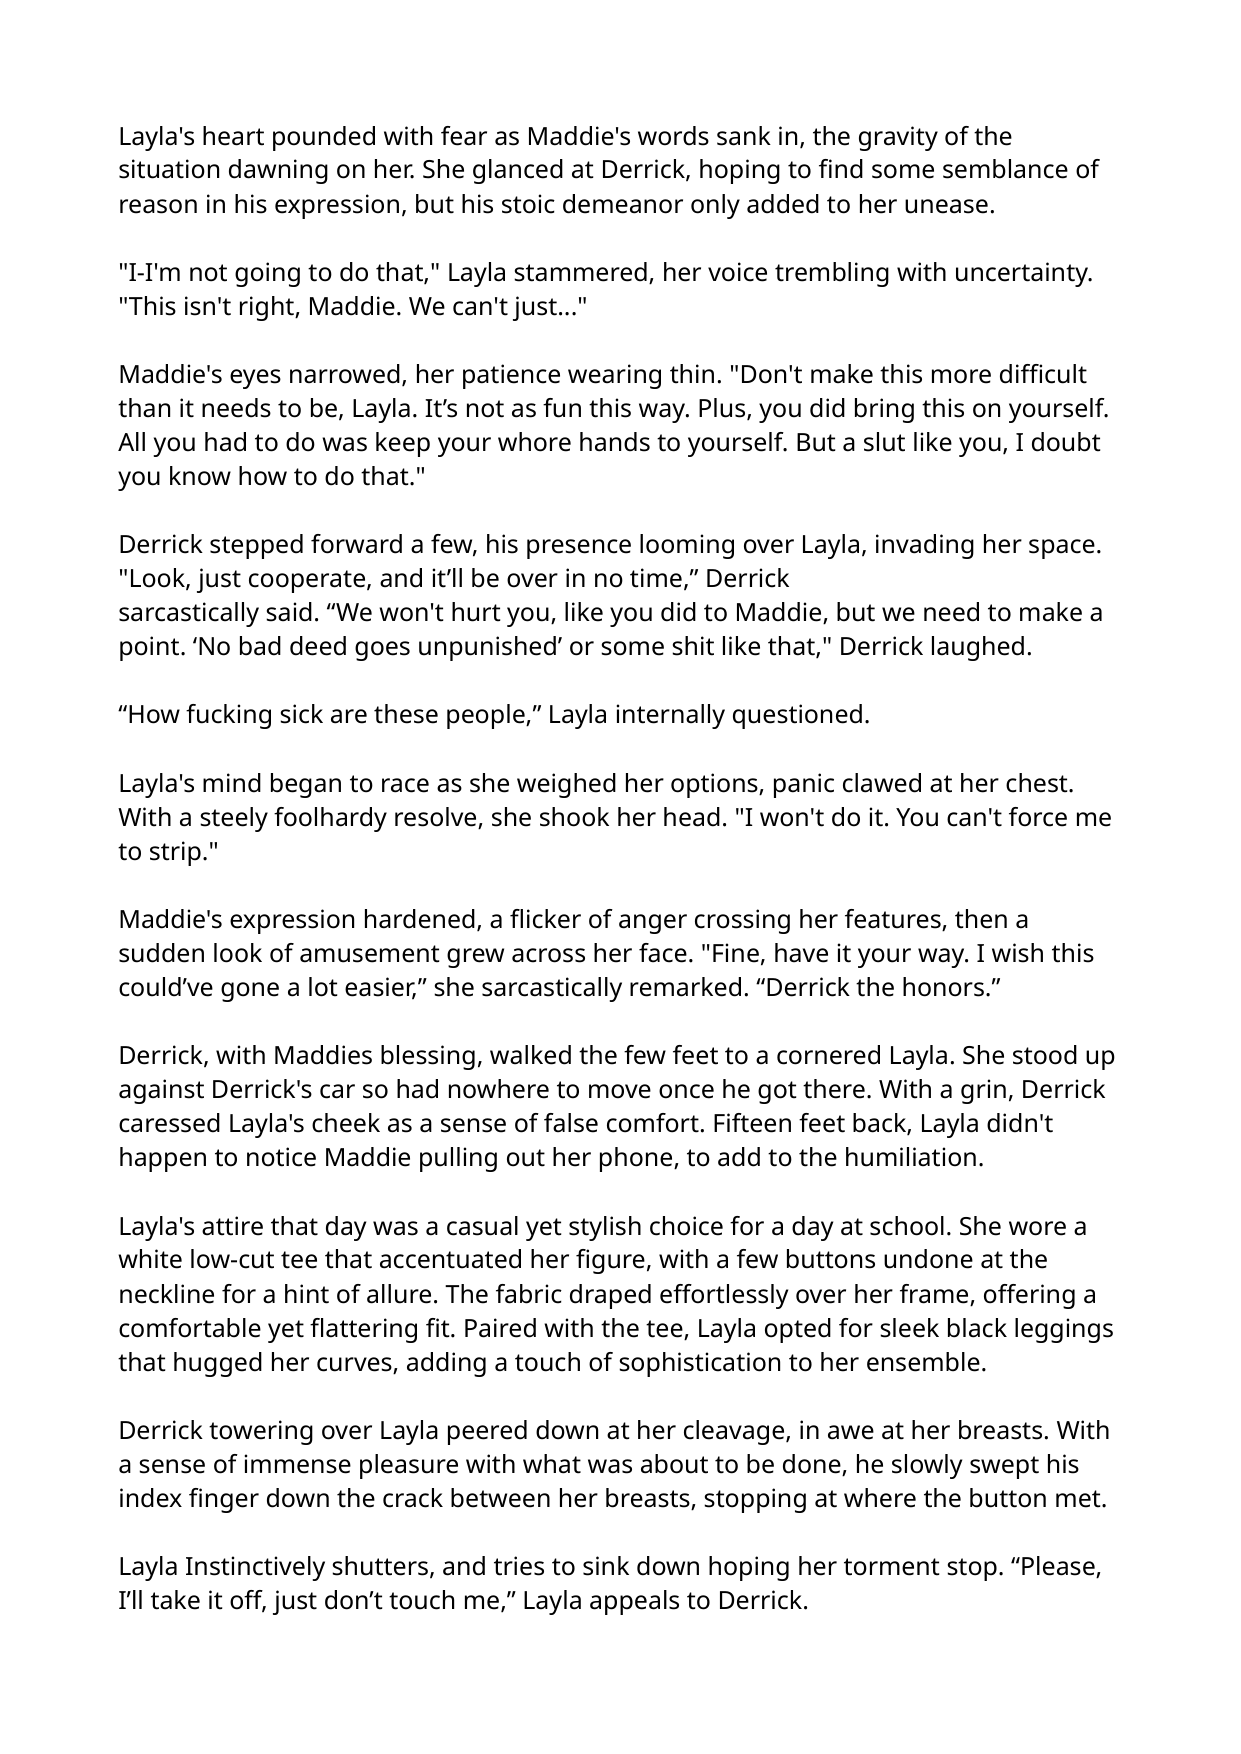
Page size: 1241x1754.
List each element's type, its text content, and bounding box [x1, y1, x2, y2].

text Layla Instinctively shutters, and tries to sink down hoping her torment stop. “Please, I’ll take it off, just don’t touch me,” Layla appeals to Derrick. [118, 1549, 1122, 1617]
text sarcastically said. “We won't hurt you, like you did to Maddie, but we need to make a point. ‘No bad deed goes unpunished’ or some shit like that," Derrick laughed. [118, 595, 1122, 663]
text "I-I'm not going to do that," Layla stammered, her voice trembling with uncertainty. "This isn't right, Maddie. We can't just..." [118, 254, 1122, 322]
text Derrick towering over Layla peered down at her cleavage, in awe at her breasts. With a sense of immense pleasure with what was about to be done, he slowly swept his index finger down the crack between her breasts, stopping at where the button met. [118, 1412, 1122, 1515]
text “How fucking sick are these people,” Layla internally questioned. [118, 697, 1122, 731]
text Derrick stepped forward a few, his presence looming over Layla, invading her space. "Look, just cooperate, and it’ll be over in no time,” Derrick [118, 527, 1122, 595]
text Maddie's eyes narrowed, her patience wearing thin. "Don't make this more difficult than it needs to be, Layla. It’s not as fun this way. Plus, you did bring this on yourself. All you had to do was keep your whore hands to yourself. But a slut like you, I doubt you know how to do that." [118, 357, 1122, 493]
text Layla's mind began to race as she weighed her options, panic clawed at her chest. With a steely foolhardy resolve, she shook her head. "I won't do it. You can't force me to strip." [118, 765, 1122, 867]
text Layla's attire that day was a casual yet stylish choice for a day at school. She wore a white low-cut tee that accentuated her figure, with a few buttons undone at the neckline for a hint of allure. The fabric draped effortlessly over her frame, offering a comfortable yet flattering fit. Paired with the tee, Layla opted for sleek black leggings that hugged her curves, adding a touch of sophistication to her ensemble. [118, 1208, 1122, 1378]
text Maddie's expression hardened, a flicker of anger crossing her features, then a sudden look of amusement grew across her face. "Fine, have it your way. I wish this could’ve gone a lot easier,” she sarcastically remarked. “Derrick the honors.” [118, 902, 1122, 1004]
text Layla's heart pounded with fear as Maddie's words sank in, the gravity of the situation dawning on her. She glanced at Derrick, hoping to find some semblance of reason in his expression, but his stoic demeanor only added to her unease. [118, 118, 1122, 220]
text Derrick, with Maddies blessing, walked the few feet to a cornered Layla. She stood up against Derrick's car so had nowhere to move once he got there. With a grin, Derrick caressed Layla's cheek as a sense of false comfort. Fifteen feet back, Layla didn't happen to notice Maddie pulling out her phone, to add to the humiliation. [118, 1038, 1122, 1174]
